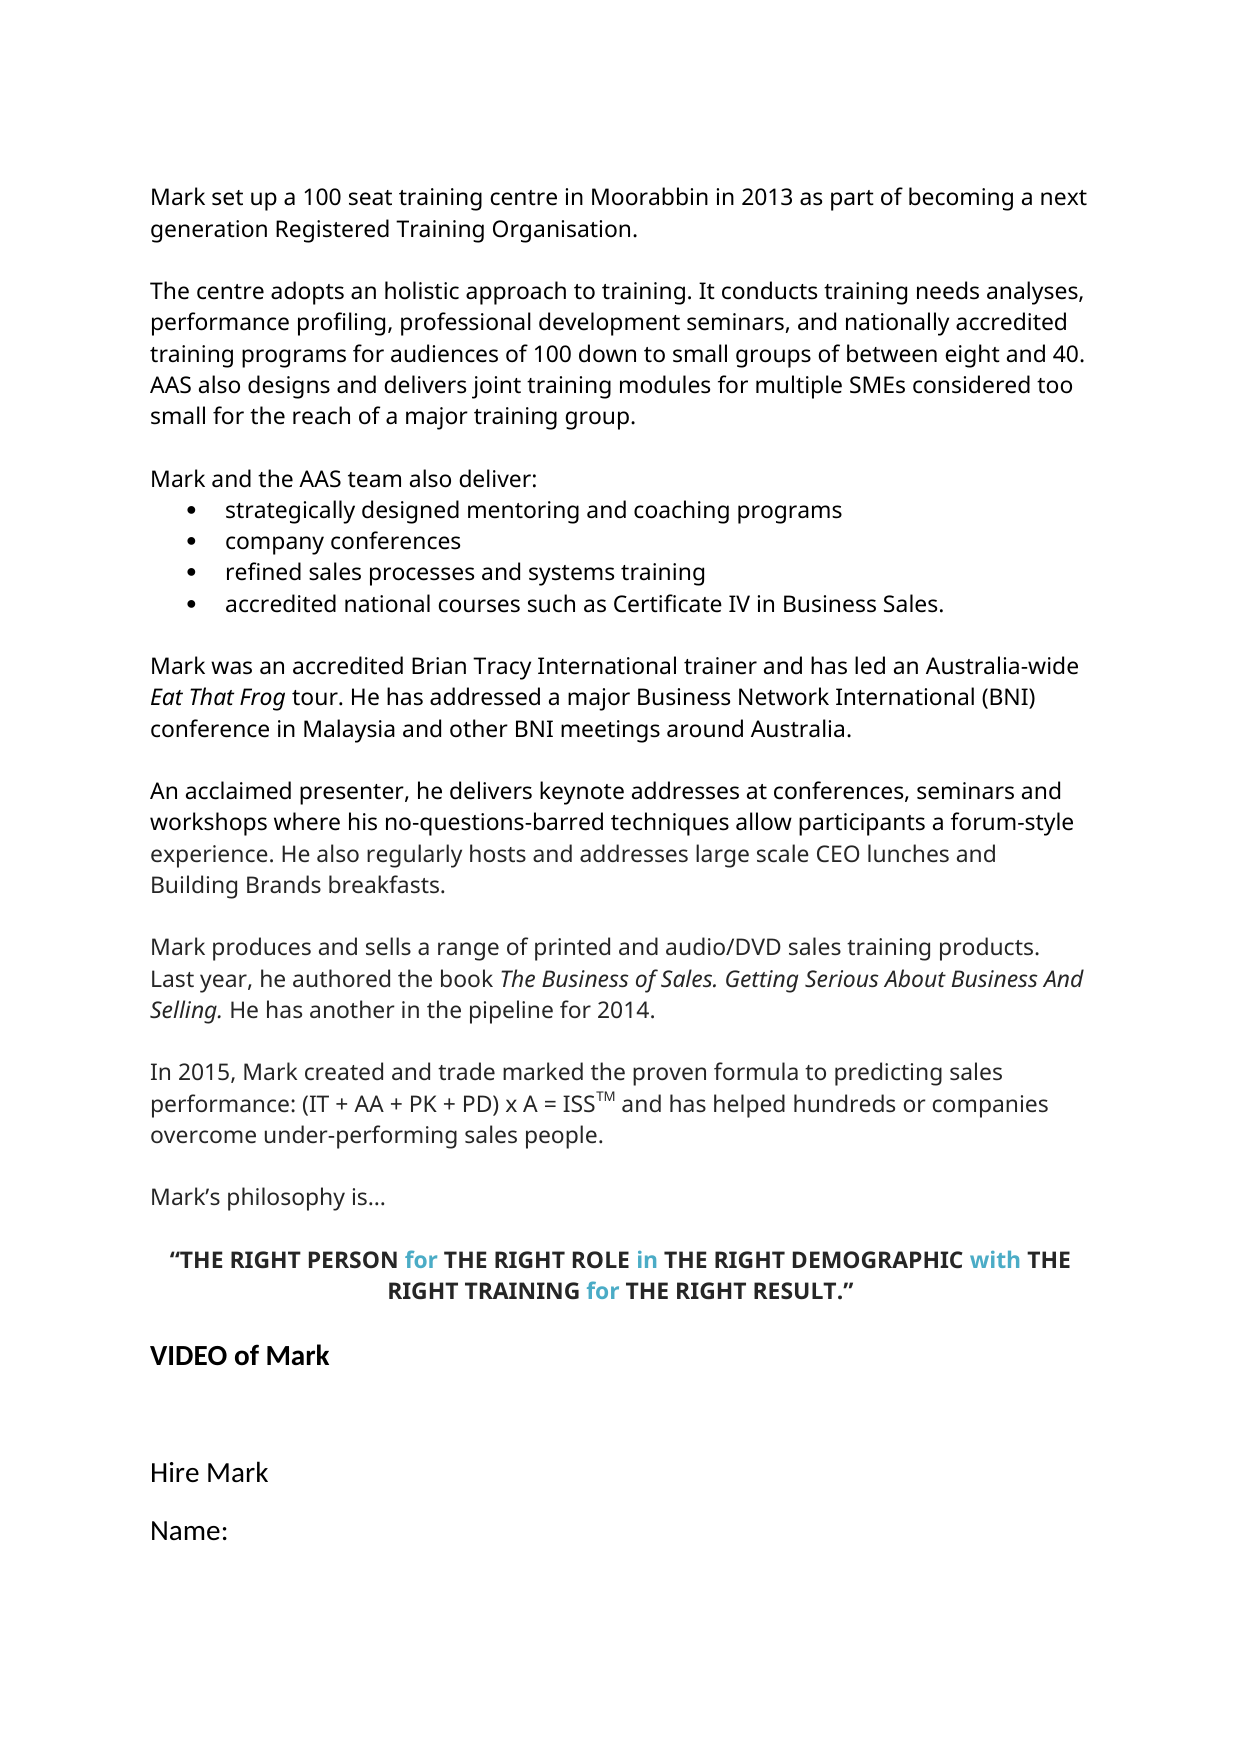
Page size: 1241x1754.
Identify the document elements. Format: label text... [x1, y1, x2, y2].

text experience. He also regularly hosts and addresses large scale CEO lunches and Building Brands breakfasts. [150, 837, 1090, 900]
text In 2015, Mark created and trade marked the proven formula to predicting sales performance: (IT + AA + PK + PD) x A = ISSTM and has helped hundreds or companies overcome under-performing sales people. [150, 1056, 1090, 1150]
text An acclaimed presenter, he delivers keynote addresses at conferences, seminars and workshops where his no-questions-barred techniques allow participants a forum-style [150, 775, 1090, 837]
text The centre adopts an holistic approach to training. It conducts training needs analyses, performance profiling, professional development seminars, and nationally accredited training programs for audiences of 100 down to small groups of between eight and 40. AAS also designs and delivers joint training modules for multiple SMEs considered too small for the reach of a major training group. [150, 275, 1090, 431]
list strategically designed mentoring and coaching programs [187, 494, 1090, 525]
list company conferences [187, 525, 1090, 556]
text Mark and the AAS team also deliver: [150, 462, 1090, 494]
text Mark’s philosophy is… [150, 1181, 1090, 1212]
text Hire Mark [150, 1454, 1090, 1489]
text Mark was an accredited Brian Tracy International trainer and has led an Australia-wide Eat That Frog tour. He has addressed a major Business Network International (BNI) conference in Malaysia and other BNI meetings around Australia. [150, 650, 1090, 744]
text Mark set up a 100 seat training centre in Moorabbin in 2013 as part of becoming a next generation Registered Training Organisation. [150, 181, 1090, 244]
text Name: [150, 1512, 1090, 1548]
list accredited national courses such as Certificate IV in Business Sales. [187, 587, 1090, 619]
text “THE RIGHT PERSON for THE RIGHT ROLE in THE RIGHT DEMOGRAPHIC with THE RIGHT TRAINING for THE RIGHT RESULT.” [150, 1244, 1090, 1306]
text VIDEO of Mark [150, 1337, 1090, 1373]
list refined sales processes and systems training [187, 556, 1090, 587]
text Mark produces and sells a range of printed and audio/DVD sales training products. Last year, he authored the book The Business of Sales. Getting Serious About Business And Selling. He has another in the pipeline for 2014. [150, 931, 1090, 1025]
